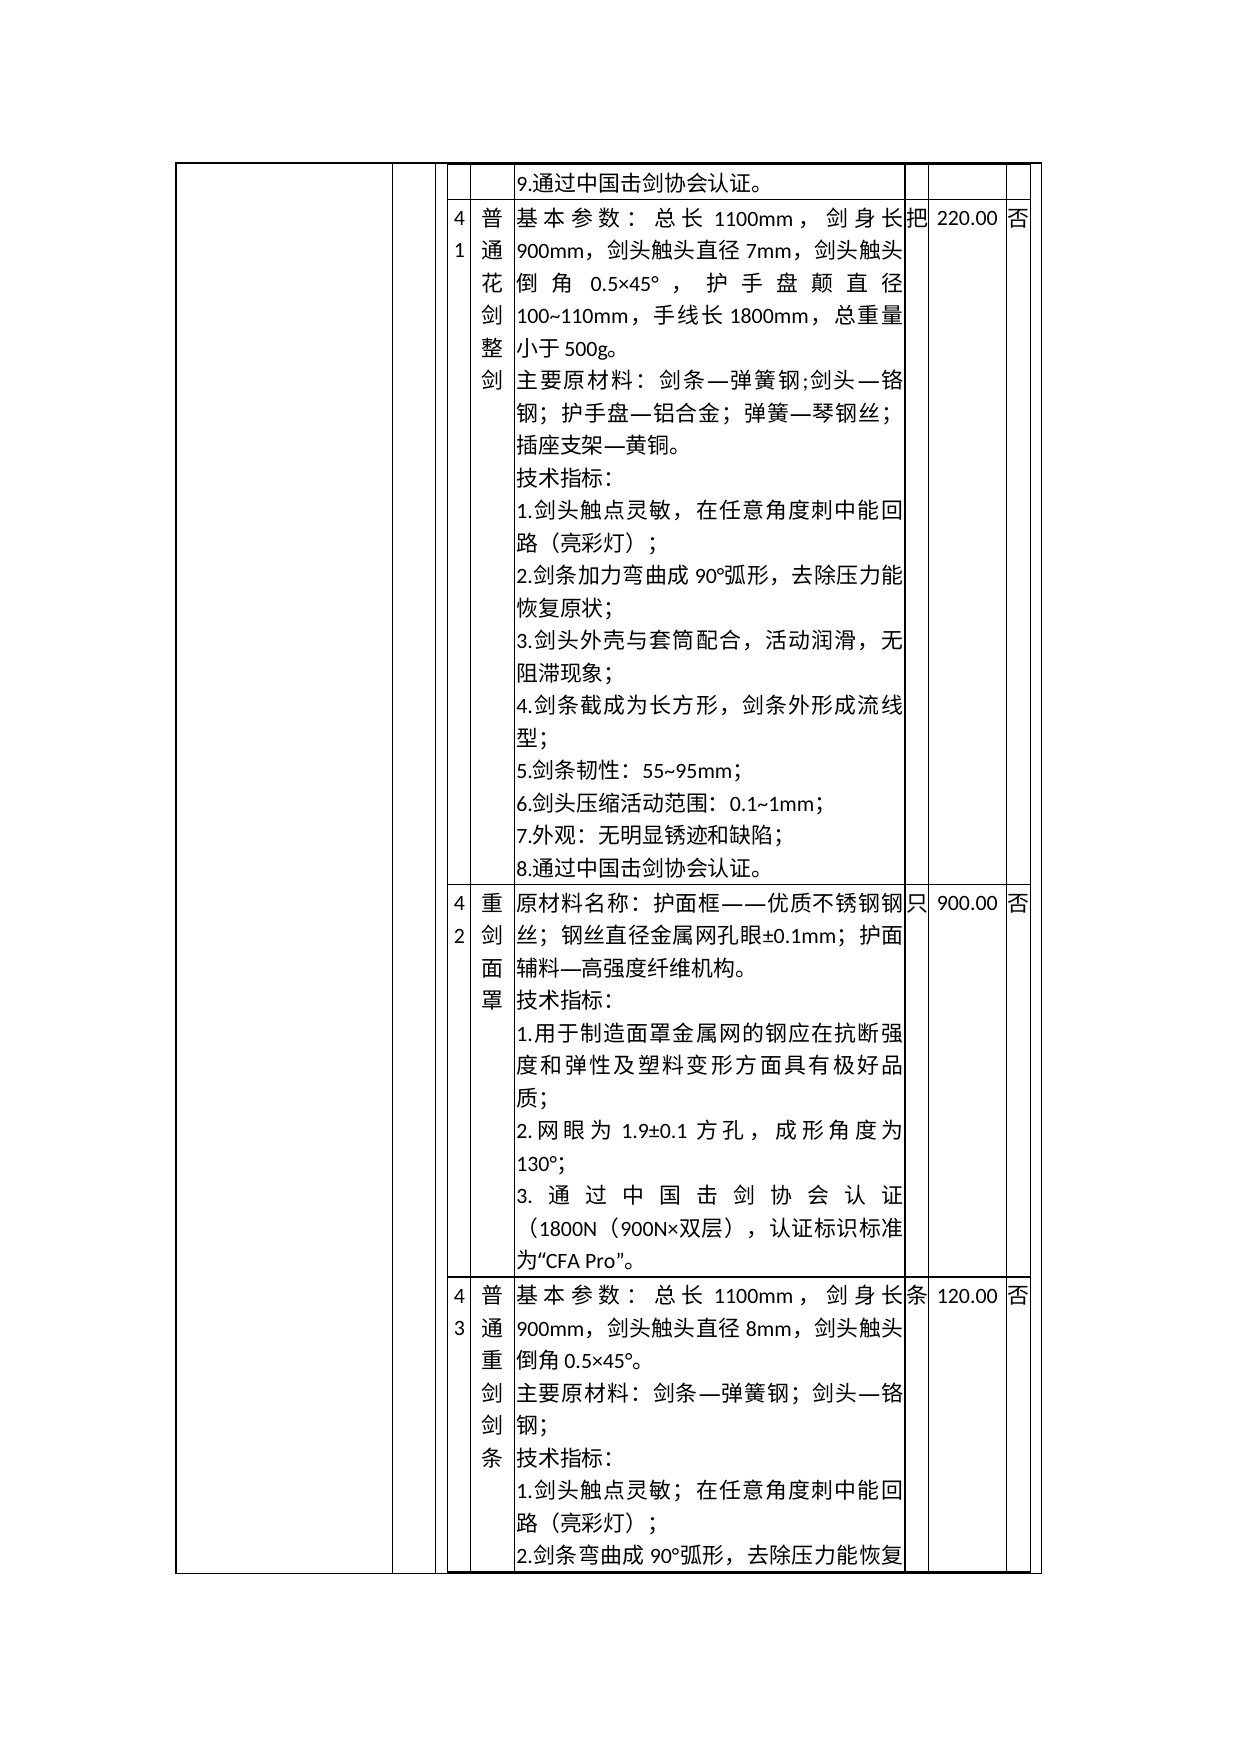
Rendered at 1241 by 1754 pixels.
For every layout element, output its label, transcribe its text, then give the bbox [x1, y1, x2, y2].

table_cell [471, 200, 514, 884]
table_cell [448, 1278, 470, 1571]
table_cell [515, 200, 904, 884]
table_cell [515, 1278, 904, 1571]
table_cell [906, 1278, 928, 1571]
table_cell [906, 200, 928, 884]
table_cell [515, 165, 904, 199]
table_cell [471, 165, 514, 199]
table_cell [929, 165, 1006, 199]
table_cell [1007, 1278, 1030, 1571]
table_cell [906, 165, 928, 199]
table_cell [177, 164, 392, 1572]
table_cell [448, 885, 470, 1276]
table_cell [906, 885, 928, 1276]
table_cell [929, 885, 1006, 1276]
table_cell [448, 200, 470, 884]
table_cell [515, 885, 904, 1276]
table_cell [436, 164, 447, 1572]
table_cell [1031, 164, 1041, 1572]
table_cell 1 [393, 164, 435, 1572]
table_cell [471, 1278, 514, 1571]
table_cell [1007, 165, 1030, 199]
table_cell [448, 165, 470, 199]
table_cell [1007, 885, 1030, 1276]
table_cell [929, 1278, 1006, 1571]
table_cell [471, 885, 514, 1276]
table_cell [929, 200, 1006, 884]
table_cell [1007, 200, 1030, 884]
